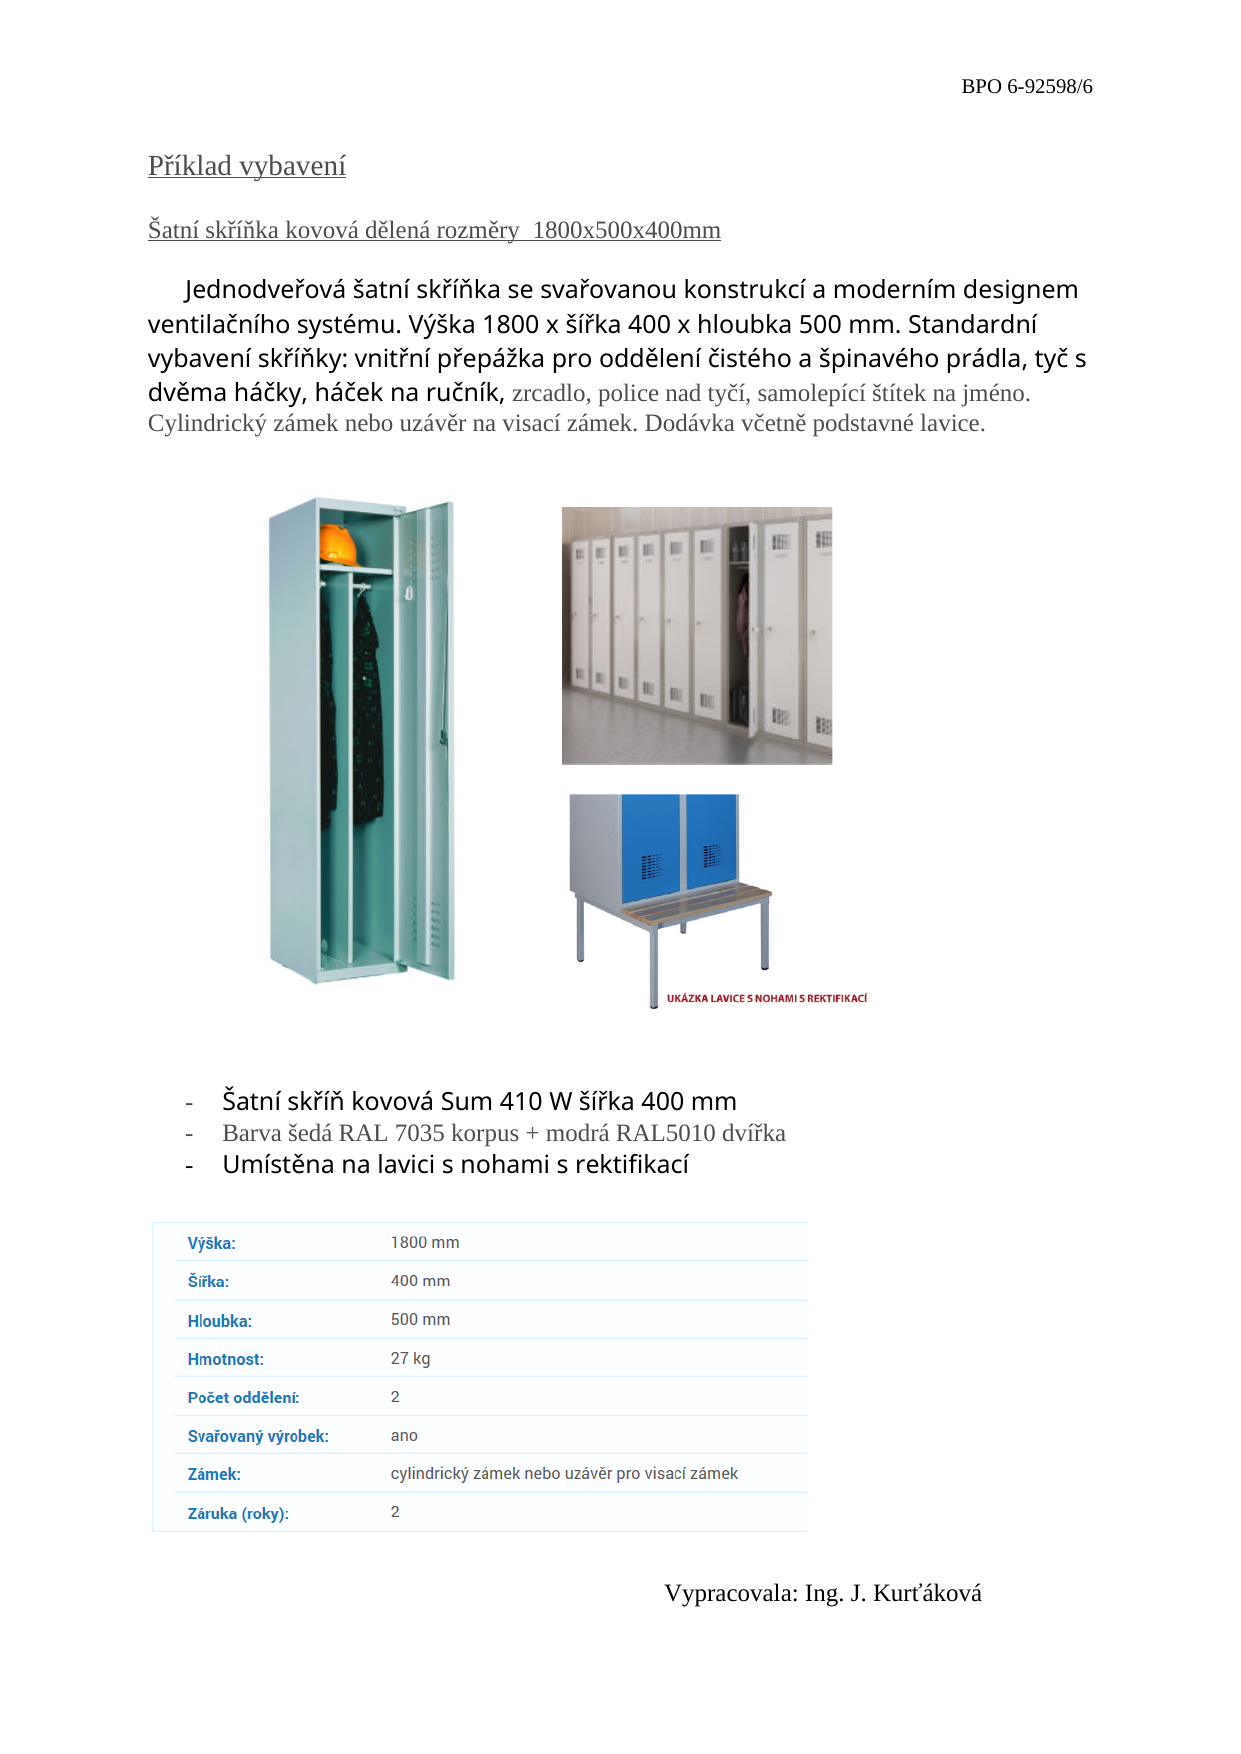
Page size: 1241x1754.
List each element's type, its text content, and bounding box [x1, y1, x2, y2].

picture [562, 507, 833, 765]
picture [147, 1206, 808, 1578]
text Vypracovala: Ing. J. Kurťáková [148, 1578, 1093, 1606]
text Jednodveřová šatní skříňka se svařovanou konstrukcí a moderním designem ventilačního systému. Výška 1800 x šířka 400 x hloubka 500 mm. Standardní vybavení skříňky: vnitřní přepážka pro oddělení čistého a špinavého prádla, tyč s dvěma háčky, háček na ručník, zrcadlo, police nad tyčí, samolepící štítek na jméno. Cylindrický zámek nebo uzávěr na visací zámek. Dodávka včetně podstavné lavice. [148, 272, 1093, 466]
picture [562, 794, 869, 1018]
list Umístěna na lavici s nohami s rektifikací [185, 1147, 1093, 1181]
text Příklad vybavení [148, 148, 1093, 181]
list Šatní skříň kovová Sum 410 W šířka 400 mm [185, 1084, 1093, 1118]
list Barva šedá RAL 7035 korpus + modrá RAL5010 dvířka [185, 1118, 1093, 1147]
picture [228, 494, 496, 991]
text Šatní skříňka kovová dělená rozměry 1800x500x400mm [148, 215, 1093, 243]
